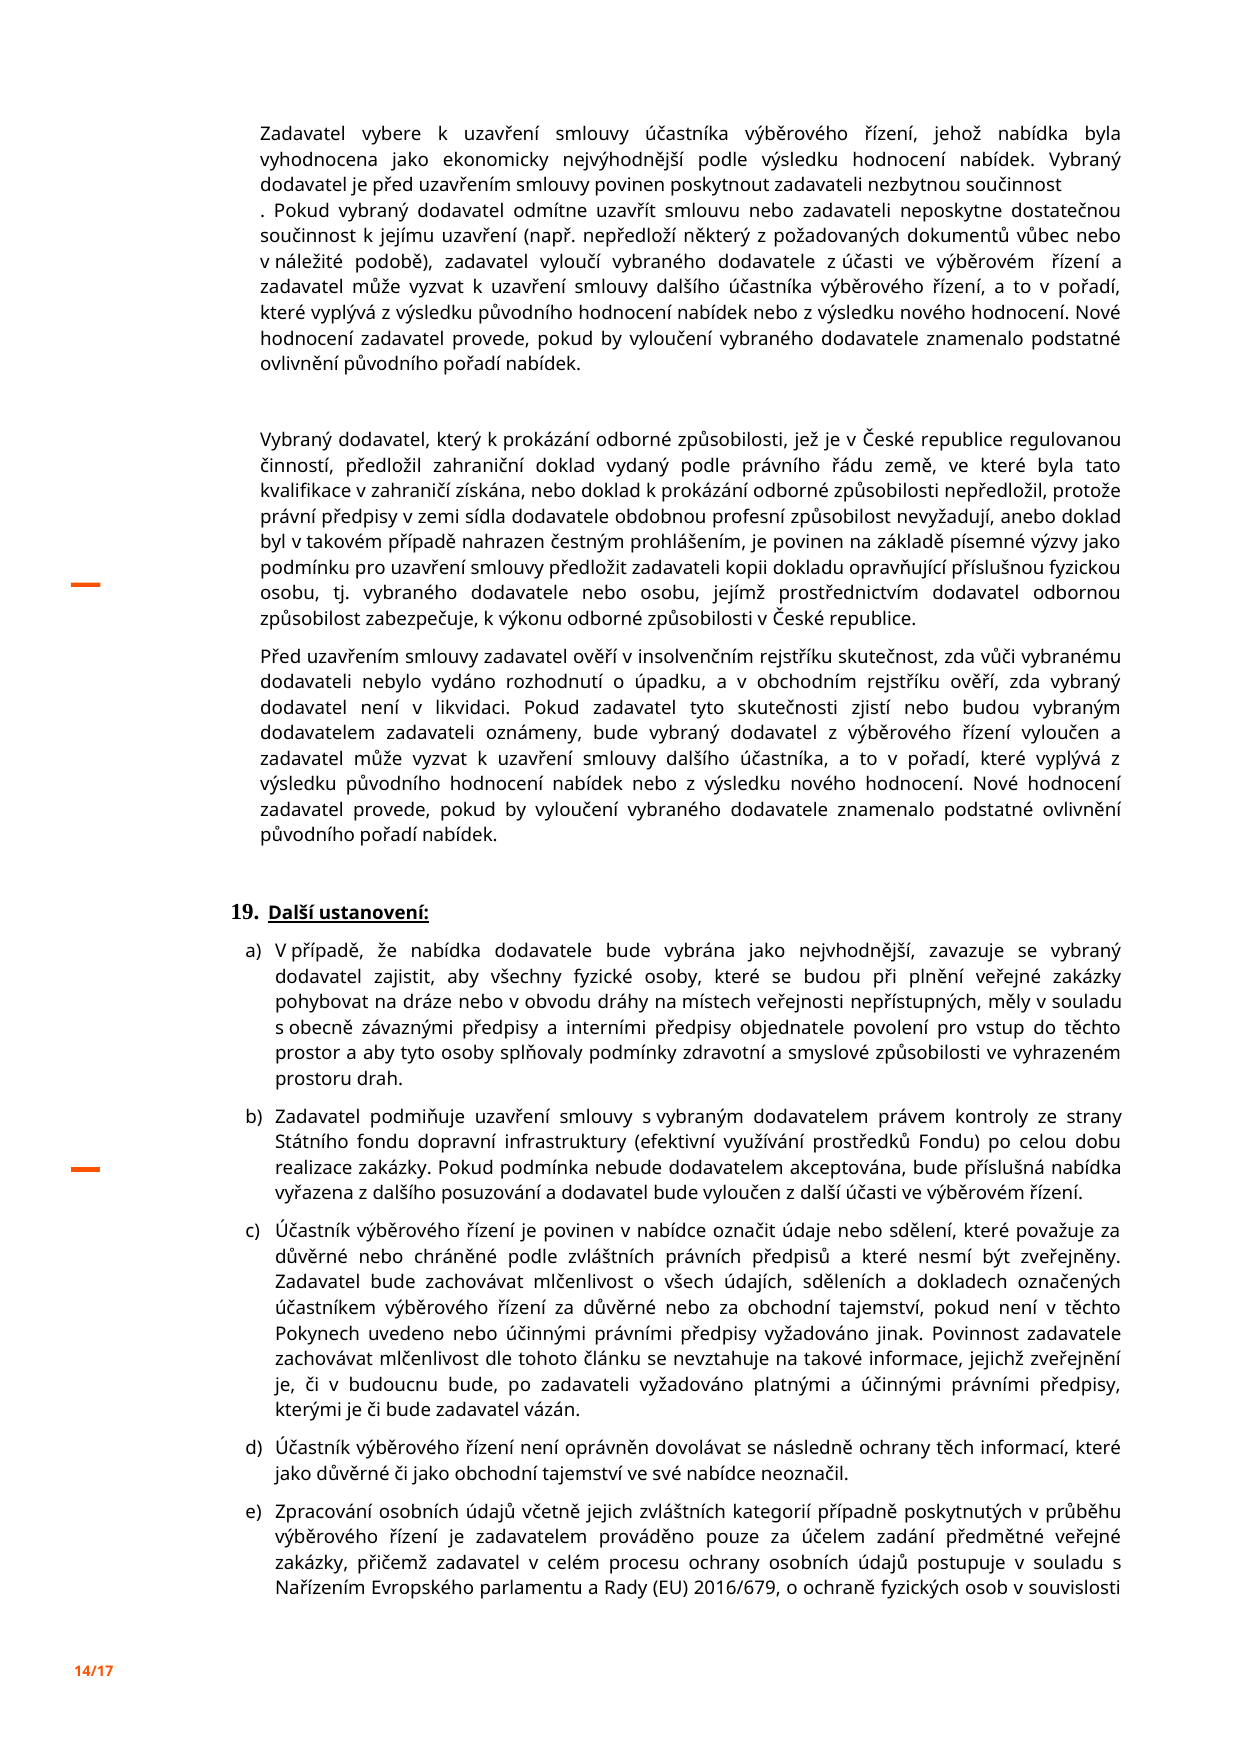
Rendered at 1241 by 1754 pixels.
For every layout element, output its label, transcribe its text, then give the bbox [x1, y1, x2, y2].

list V případě, že nabídka dodavatele bude vybrána jako nejvhodnější, zavazuje se vybraný dodavatel zajistit, aby všechny fyzické osoby, které se budou při plnění veřejné zakázky pohybovat na dráze nebo v obvodu dráhy na místech veřejnosti nepřístupných, měly v souladu s obecně závaznými předpisy a interními předpisy objednatele povolení pro vstup do těchto prostor a aby tyto osoby splňovaly podmínky zdravotní a smyslové způsobilosti ve vyhrazeném prostoru drah. [245, 937, 1122, 1091]
text . Pokud vybraný dodavatel odmítne uzavřít smlouvu nebo zadavateli neposkytne dostatečnou součinnost k jejímu uzavření (např. nepředloží některý z požadovaných dokumentů vůbec nebo v náležité podobě), zadavatel vyloučí vybraného dodavatele z účasti ve výběrovém řízení a zadavatel může vyzvat k uzavření smlouvy dalšího účastníka výběrového řízení, a to v pořadí, které vyplývá z výsledku původního hodnocení nabídek nebo z výsledku nového hodnocení. Nové hodnocení zadavatel provede, pokud by vyloučení vybraného dodavatele znamenalo podstatné ovlivnění původního pořadí nabídek. [260, 197, 1122, 376]
list Další ustanovení: [230, 898, 1122, 925]
text Zadavatel vybere k uzavření smlouvy účastníka výběrového řízení, jehož nabídka byla vyhodnocena jako ekonomicky nejvýhodnější podle výsledku hodnocení nabídek. Vybraný dodavatel je před uzavřením smlouvy povinen poskytnout zadavateli nezbytnou součinnost [260, 121, 1122, 197]
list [245, 1498, 1122, 1600]
text Vybraný dodavatel, který k prokázání odborné způsobilosti, jež je v České republice regulovanou činností, předložil zahraniční doklad vydaný podle právního řádu země, ve které byla tato kvalifikace v zahraničí získána, nebo doklad k prokázání odborné způsobilosti nepředložil, protože právní předpisy v zemi sídla dodavatele obdobnou profesní způsobilost nevyžadují, anebo doklad byl v takovém případě nahrazen čestným prohlášením, je povinen na základě písemné výzvy jako podmínku pro uzavření smlouvy předložit zadavateli kopii dokladu opravňující příslušnou fyzickou osobu, tj. vybraného dodavatele nebo osobu, jejímž prostřednictvím dodavatel odbornou způsobilost zabezpečuje, k výkonu odborné způsobilosti v České republice. [260, 426, 1122, 631]
list Účastník výběrového řízení je povinen v nabídce označit údaje nebo sdělení, které považuje za důvěrné nebo chráněné podle zvláštních právních předpisů a které nesmí být zveřejněny. Zadavatel bude zachovávat mlčenlivost o všech údajích, sděleních a dokladech označených účastníkem výběrového řízení za důvěrné nebo za obchodní tajemství, pokud není v těchto Pokynech uvedeno nebo účinnými právními předpisy vyžadováno jinak. Povinnost zadavatele zachovávat mlčenlivost dle tohoto článku se nevztahuje na takové informace, jejichž zveřejnění je, či v budoucnu bude, po zadavateli vyžadováno platnými a účinnými právními předpisy, kterými je či bude zadavatel vázán. [245, 1218, 1122, 1422]
text Před uzavřením smlouvy zadavatel ověří v insolvenčním rejstříku skutečnost, zda vůči vybranému dodavateli nebylo vydáno rozhodnutí o úpadku, a v obchodním rejstříku ověří, zda vybraný dodavatel není v likvidaci. Pokud zadavatel tyto skutečnosti zjistí nebo budou vybraným dodavatelem zadavateli oznámeny, bude vybraný dodavatel z výběrového řízení vyloučen a zadavatel může vyzvat k uzavření smlouvy dalšího účastníka, a to v pořadí, které vyplývá z výsledku původního hodnocení nabídek nebo z výsledku nového hodnocení. Nové hodnocení zadavatel provede, pokud by vyloučení vybraného dodavatele znamenalo podstatné ovlivnění původního pořadí nabídek. [260, 643, 1122, 847]
list Účastník výběrového řízení není oprávněn dovolávat se následně ochrany těch informací, které jako důvěrné či jako obchodní tajemství ve své nabídce neoznačil. [245, 1434, 1122, 1485]
list Zadavatel podmiňuje uzavření smlouvy s vybraným dodavatelem právem kontroly ze strany Státního fondu dopravní infrastruktury (efektivní využívání prostředků Fondu) po celou dobu realizace zakázky. Pokud podmínka nebude dodavatelem akceptována, bude příslušná nabídka vyřazena z dalšího posuzování a dodavatel bude vyloučen z další účasti ve výběrovém řízení. [245, 1103, 1122, 1205]
